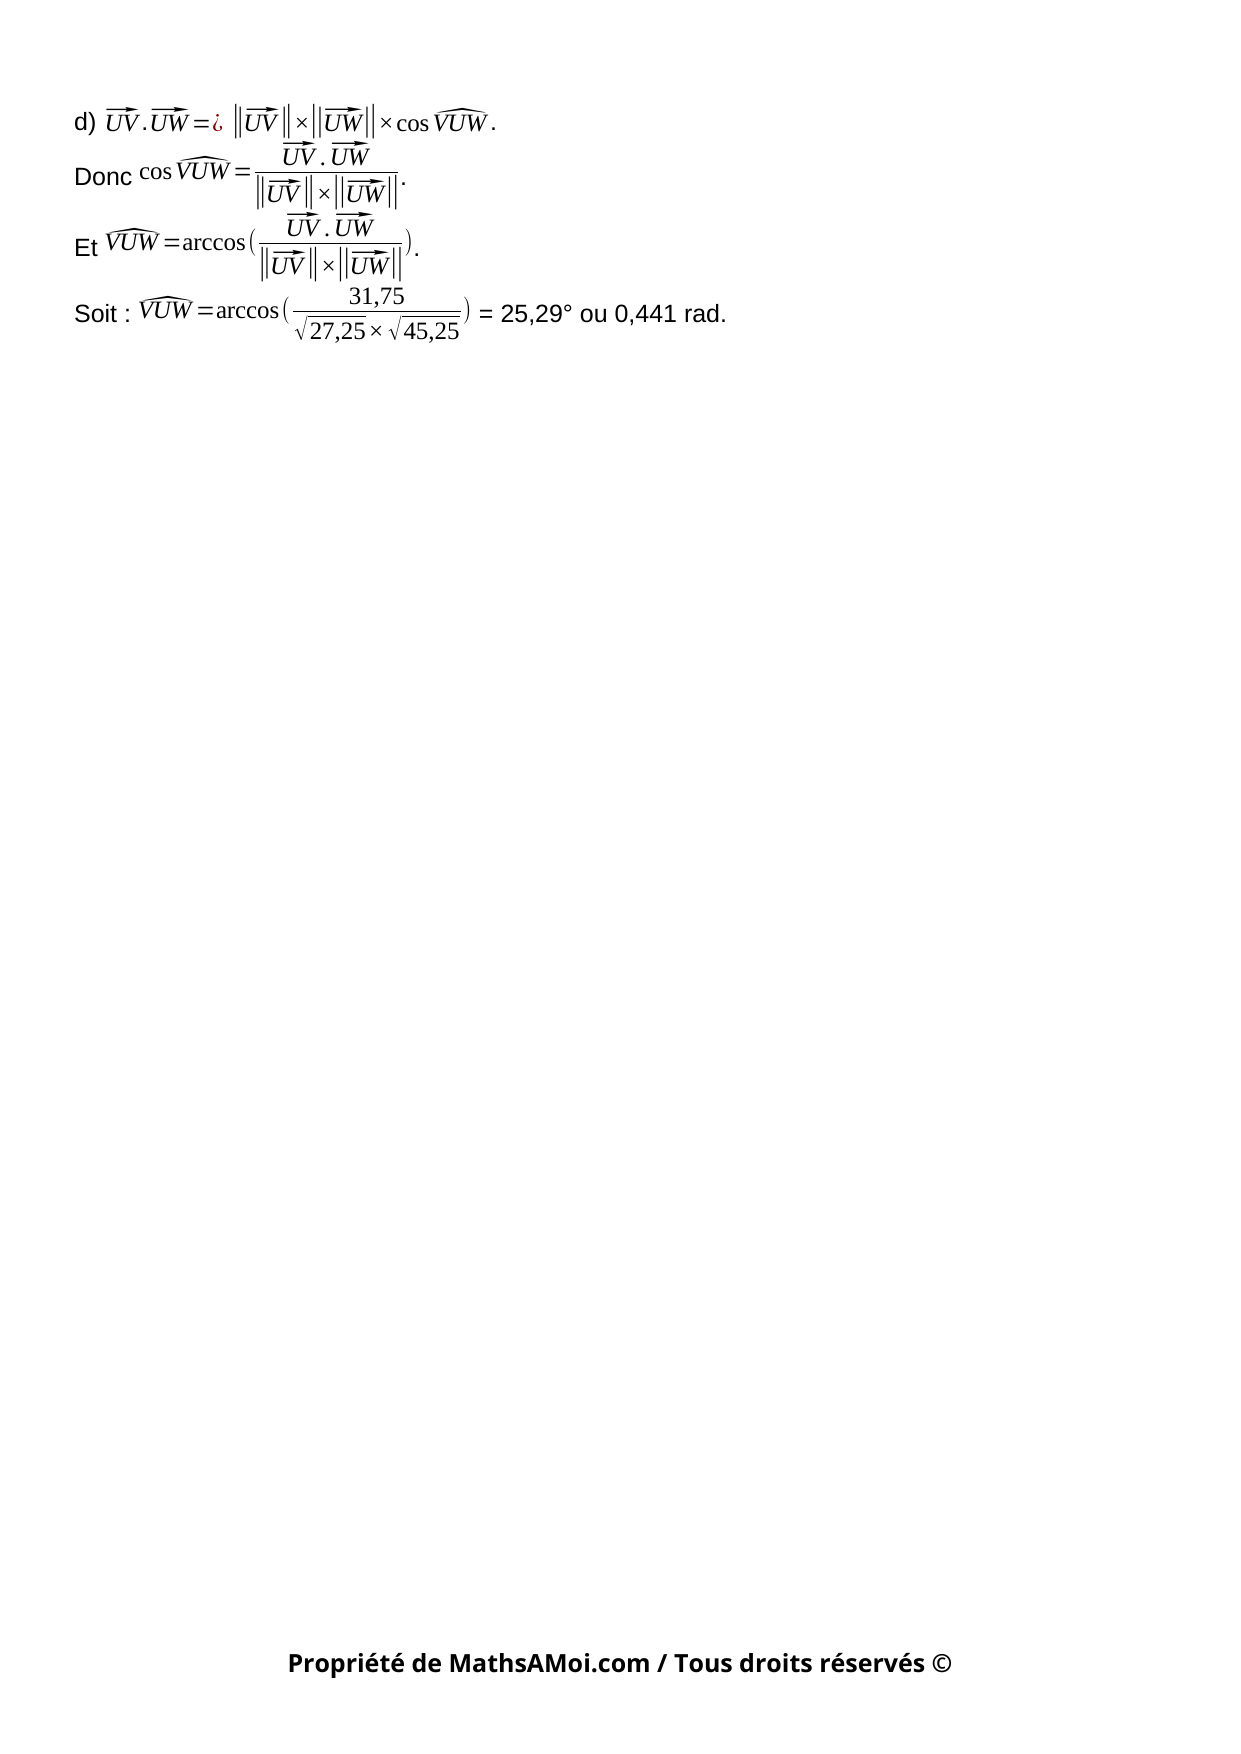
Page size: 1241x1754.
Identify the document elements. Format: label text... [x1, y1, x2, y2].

text d) . . [74, 103, 1166, 140]
text Donc . [74, 140, 1166, 212]
text Et . [74, 212, 1166, 283]
text Soit : = 25,29° ou 0,441 rad. [74, 283, 1166, 344]
